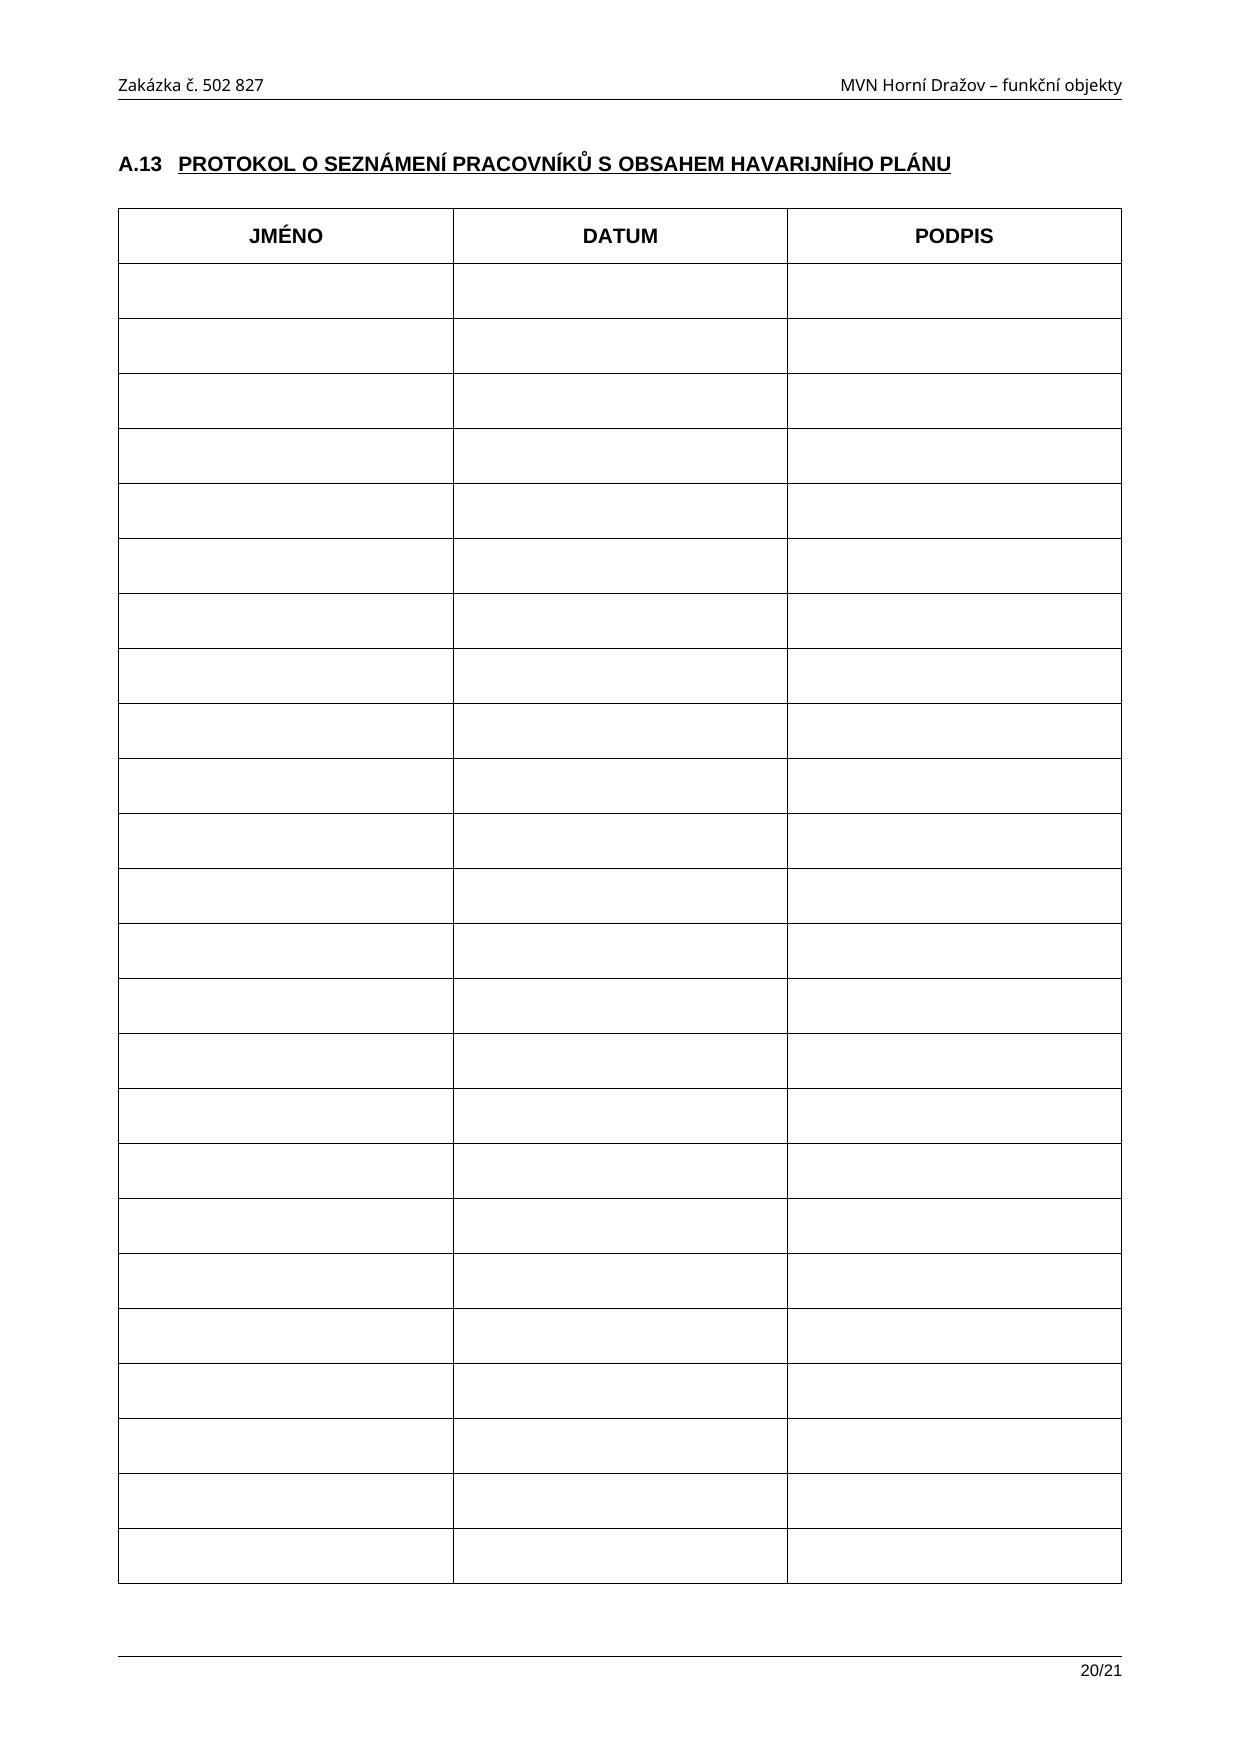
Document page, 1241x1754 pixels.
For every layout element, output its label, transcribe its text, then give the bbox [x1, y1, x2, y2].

table_cell [119, 429, 453, 483]
table_cell [454, 649, 787, 703]
table_cell [119, 1089, 453, 1143]
table_cell [788, 1144, 1121, 1198]
table_cell [119, 759, 453, 813]
table_cell [119, 374, 453, 428]
table_cell [454, 1199, 787, 1253]
table_cell [454, 1474, 787, 1528]
table_cell [788, 1474, 1121, 1528]
table_cell [454, 319, 787, 373]
table_cell [788, 1364, 1121, 1418]
table_cell [788, 1089, 1121, 1143]
table_cell [454, 264, 787, 318]
table_cell [788, 264, 1121, 318]
table_cell [119, 1199, 453, 1253]
table_cell [119, 1474, 453, 1528]
table_cell [788, 1254, 1121, 1308]
table_cell [788, 869, 1121, 923]
table_cell [788, 704, 1121, 758]
table_cell [454, 759, 787, 813]
table_cell [788, 1419, 1121, 1473]
table_cell [454, 924, 787, 978]
table_cell [119, 594, 453, 648]
table_cell [454, 429, 787, 483]
table_cell [454, 704, 787, 758]
table_cell [119, 869, 453, 923]
table_cell [788, 594, 1121, 648]
table_cell [454, 869, 787, 923]
table_cell [788, 649, 1121, 703]
table_cell [119, 704, 453, 758]
table_cell [454, 1034, 787, 1088]
table_cell [454, 1529, 787, 1583]
table_cell [788, 319, 1121, 373]
table_cell [788, 429, 1121, 483]
table_cell [119, 979, 453, 1033]
table_cell [454, 374, 787, 428]
table_cell [119, 1144, 453, 1198]
table_cell [119, 319, 453, 373]
table_cell [119, 1529, 453, 1583]
table_cell [788, 979, 1121, 1033]
table_cell [119, 539, 453, 593]
table_cell [788, 484, 1121, 538]
table_cell [788, 1034, 1121, 1088]
table_cell [119, 814, 453, 868]
subtitle PROTOKOL O SEZNÁMENÍ PRACOVNÍKŮ S OBSAHEM HAVARIJNÍHO PLÁNU [118, 152, 1122, 176]
table_cell [788, 374, 1121, 428]
table_cell [454, 1144, 787, 1198]
table_header DATUM [454, 209, 787, 263]
table_cell [454, 1309, 787, 1363]
table_cell [119, 1364, 453, 1418]
table_cell [454, 1419, 787, 1473]
table_cell [119, 1254, 453, 1308]
table_cell [454, 1089, 787, 1143]
table_cell [454, 814, 787, 868]
table_cell [454, 1364, 787, 1418]
table_cell [788, 924, 1121, 978]
table_cell [454, 1254, 787, 1308]
table_cell [454, 484, 787, 538]
table_cell [119, 264, 453, 318]
table_cell [788, 1529, 1121, 1583]
table_cell [119, 1419, 453, 1473]
table_header JMÉNO [119, 209, 453, 263]
table_cell [454, 594, 787, 648]
table_cell [788, 814, 1121, 868]
table_cell [119, 649, 453, 703]
table_cell [788, 759, 1121, 813]
table_cell [454, 979, 787, 1033]
table_cell [454, 539, 787, 593]
table_header PODPIS [788, 209, 1121, 263]
table_cell [788, 1199, 1121, 1253]
table_cell [788, 1309, 1121, 1363]
table_cell [788, 539, 1121, 593]
table_cell [119, 924, 453, 978]
table_cell [119, 484, 453, 538]
table_cell [119, 1034, 453, 1088]
table_cell [119, 1309, 453, 1363]
